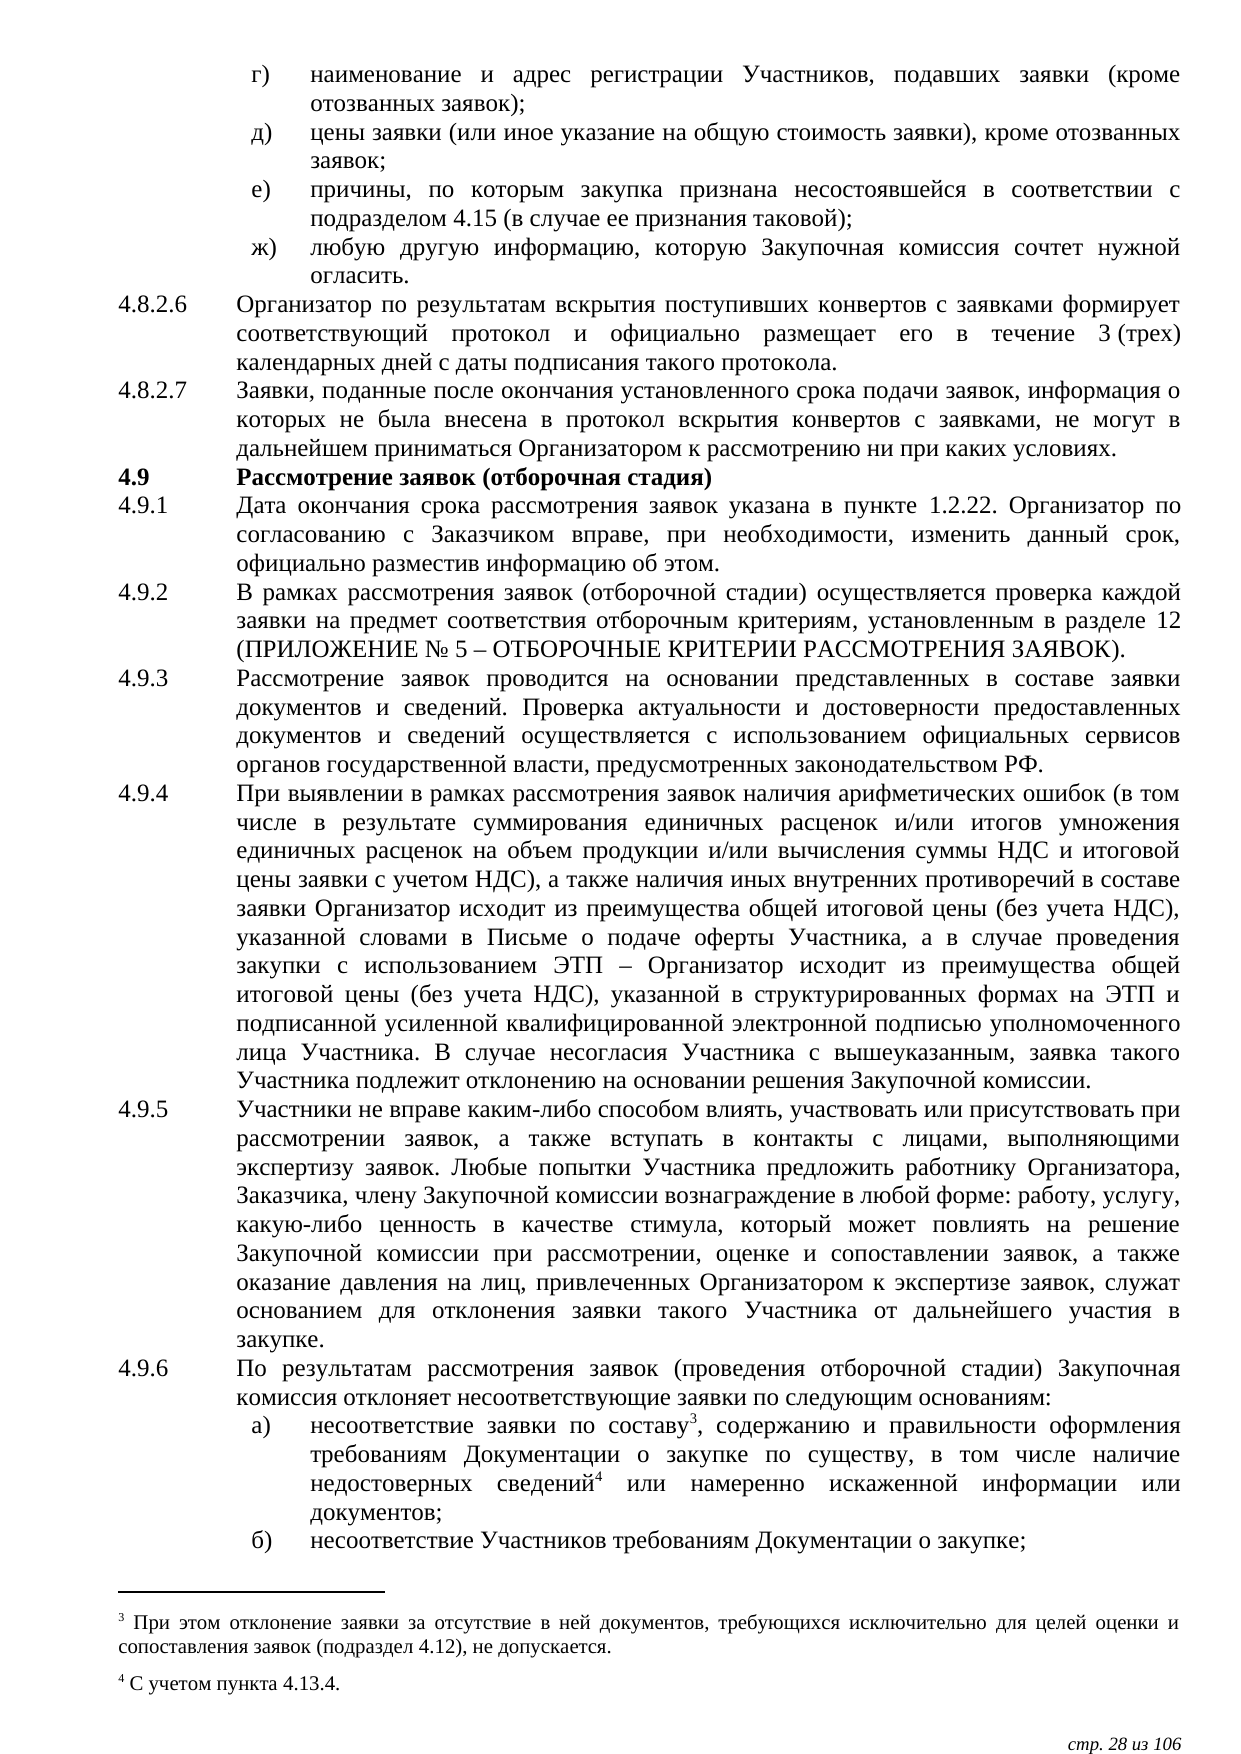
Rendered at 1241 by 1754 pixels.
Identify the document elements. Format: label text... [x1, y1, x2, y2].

subtitle Рассмотрение заявок (отборочная стадия) [118, 462, 1181, 490]
text В рамках рассмотрения заявок (отборочной стадии) осуществляется проверка каждой заявки на предмет соответствия отборочным критериям, установленным в разделе 12 (ПРИЛОЖЕНИЕ № 5 – ОТБОРОЧНЫЕ КРИТЕРИИ РАССМОТРЕНИЯ ЗАЯВОК). [118, 577, 1181, 663]
list Заявки, поданные после окончания установленного срока подачи заявок, информация о которых не была внесена в протокол вскрытия конвертов с заявками, не могут в дальнейшем приниматься Организатором к рассмотрению ни при каких условиях. [118, 375, 1181, 462]
text Рассмотрение заявок проводится на основании представленных в составе заявки документов и сведений. Проверка актуальности и достоверности предоставленных документов и сведений осуществляется с использованием официальных сервисов органов государственной власти, предусмотренных законодательством РФ. [118, 663, 1181, 778]
text цены заявки (или иное указание на общую стоимость заявки), кроме отозванных заявок; [251, 117, 1181, 174]
text несоответствие Участников требованиям Документации о закупке; [251, 1525, 1181, 1554]
text При выявлении в рамках рассмотрения заявок наличия арифметических ошибок (в том числе в результате суммирования единичных расценок и/или итогов умножения единичных расценок на объем продукции и/или вычисления суммы НДС и итоговой цены заявки с учетом НДС), а также наличия иных внутренних противоречий в составе заявки Организатор исходит из преимущества общей итоговой цены (без учета НДС), указанной словами в Письме о подаче оферты Участника, а в случае проведения закупки с использованием ЭТП – Организатор исходит из преимущества общей итоговой цены (без учета НДС), указанной в структурированных формах на ЭТП и подписанной усиленной квалифицированной электронной подписью уполномоченного лица Участника. В случае несогласия Участника с вышеуказанным, заявка такого Участника подлежит отклонению на основании решения Закупочной комиссии. [118, 778, 1181, 1094]
text причины, по которым закупка признана несостоявшейся в соответствии с подразделом 4.15 (в случае ее признания таковой); [251, 174, 1181, 232]
text Дата окончания срока рассмотрения заявок указана в пункте 1.2.22. Организатор по согласованию с Заказчиком вправе, при необходимости, изменить данный срок, официально разместив информацию об этом. [118, 490, 1181, 577]
list Организатор по результатам вскрытия поступивших конвертов с заявками формирует соответствующий протокол и официально размещает его в течение 3 (трех) календарных дней с даты подписания такого протокола. [118, 289, 1181, 375]
text любую другую информацию, которую Закупочная комиссия сочтет нужной огласить. [251, 232, 1181, 289]
text Участники не вправе каким-либо способом влиять, участвовать или присутствовать при рассмотрении заявок, а также вступать в контакты с лицами, выполняющими экспертизу заявок. Любые попытки Участника предложить работнику Организатора, Заказчика, члену Закупочной комиссии вознаграждение в любой форме: работу, услугу, какую-либо ценность в качестве стимула, который может повлиять на решение Закупочной комиссии при рассмотрении, оценке и сопоставлении заявок, а также оказание давления на лиц, привлеченных Организатором к экспертизе заявок, служат основанием для отклонения заявки такого Участника от дальнейшего участия в закупке. [118, 1094, 1181, 1353]
text наименование и адрес регистрации Участников, подавших заявки (кроме отозванных заявок); [251, 59, 1181, 117]
text несоответствие заявки по составу, содержанию и правильности оформления требованиям Документации о закупке по существу, в том числе наличие недостоверных сведений или намеренно искаженной информации или документов; [251, 1410, 1181, 1525]
text По результатам рассмотрения заявок (проведения отборочной стадии) Закупочная комиссия отклоняет несоответствующие заявки по следующим основаниям: [118, 1353, 1181, 1410]
